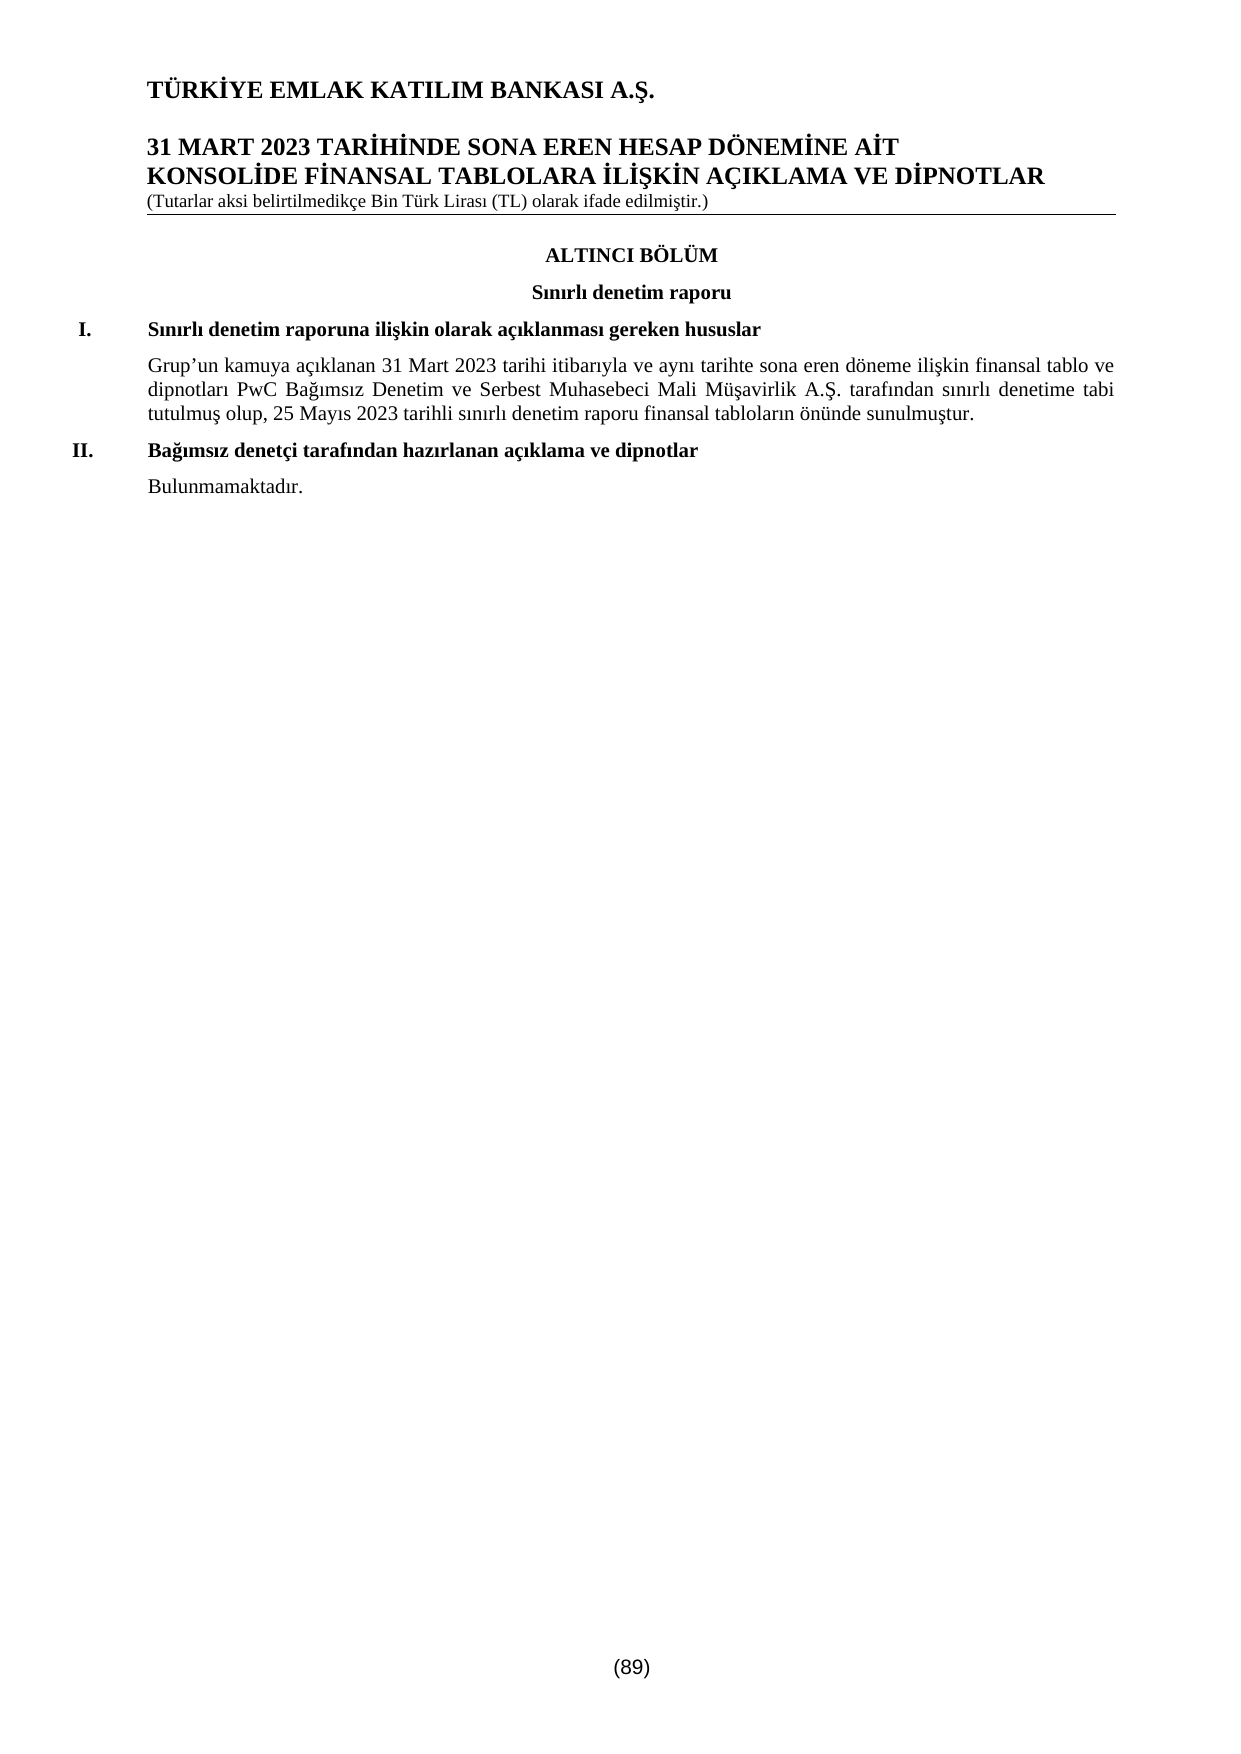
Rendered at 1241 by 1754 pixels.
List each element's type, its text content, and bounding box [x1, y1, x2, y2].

list Bağımsız denetçi tarafından hazırlanan açıklama ve dipnotlar [93, 438, 1116, 462]
text Grup’un kamuya açıklanan 31 Mart 2023 tarihi itibarıyla ve aynı tarihte sona eren döneme ilişkin finansal tablo ve dipnotları PwC Bağımsız Denetim ve Serbest Muhasebeci Mali Müşavirlik A.Ş. tarafından sınırlı denetime tabi tutulmuş olup, 25 Mayıs 2023 tarihli sınırlı denetim raporu finansal tabloların önünde sunulmuştur. [148, 353, 1116, 425]
text Sınırlı denetim raporu [148, 280, 1116, 304]
text ALTINCI BÖLÜM [148, 243, 1116, 267]
text Bulunmamaktadır. [148, 474, 1116, 498]
list Sınırlı denetim raporuna ilişkin olarak açıklanması gereken hususlar [91, 317, 1116, 341]
